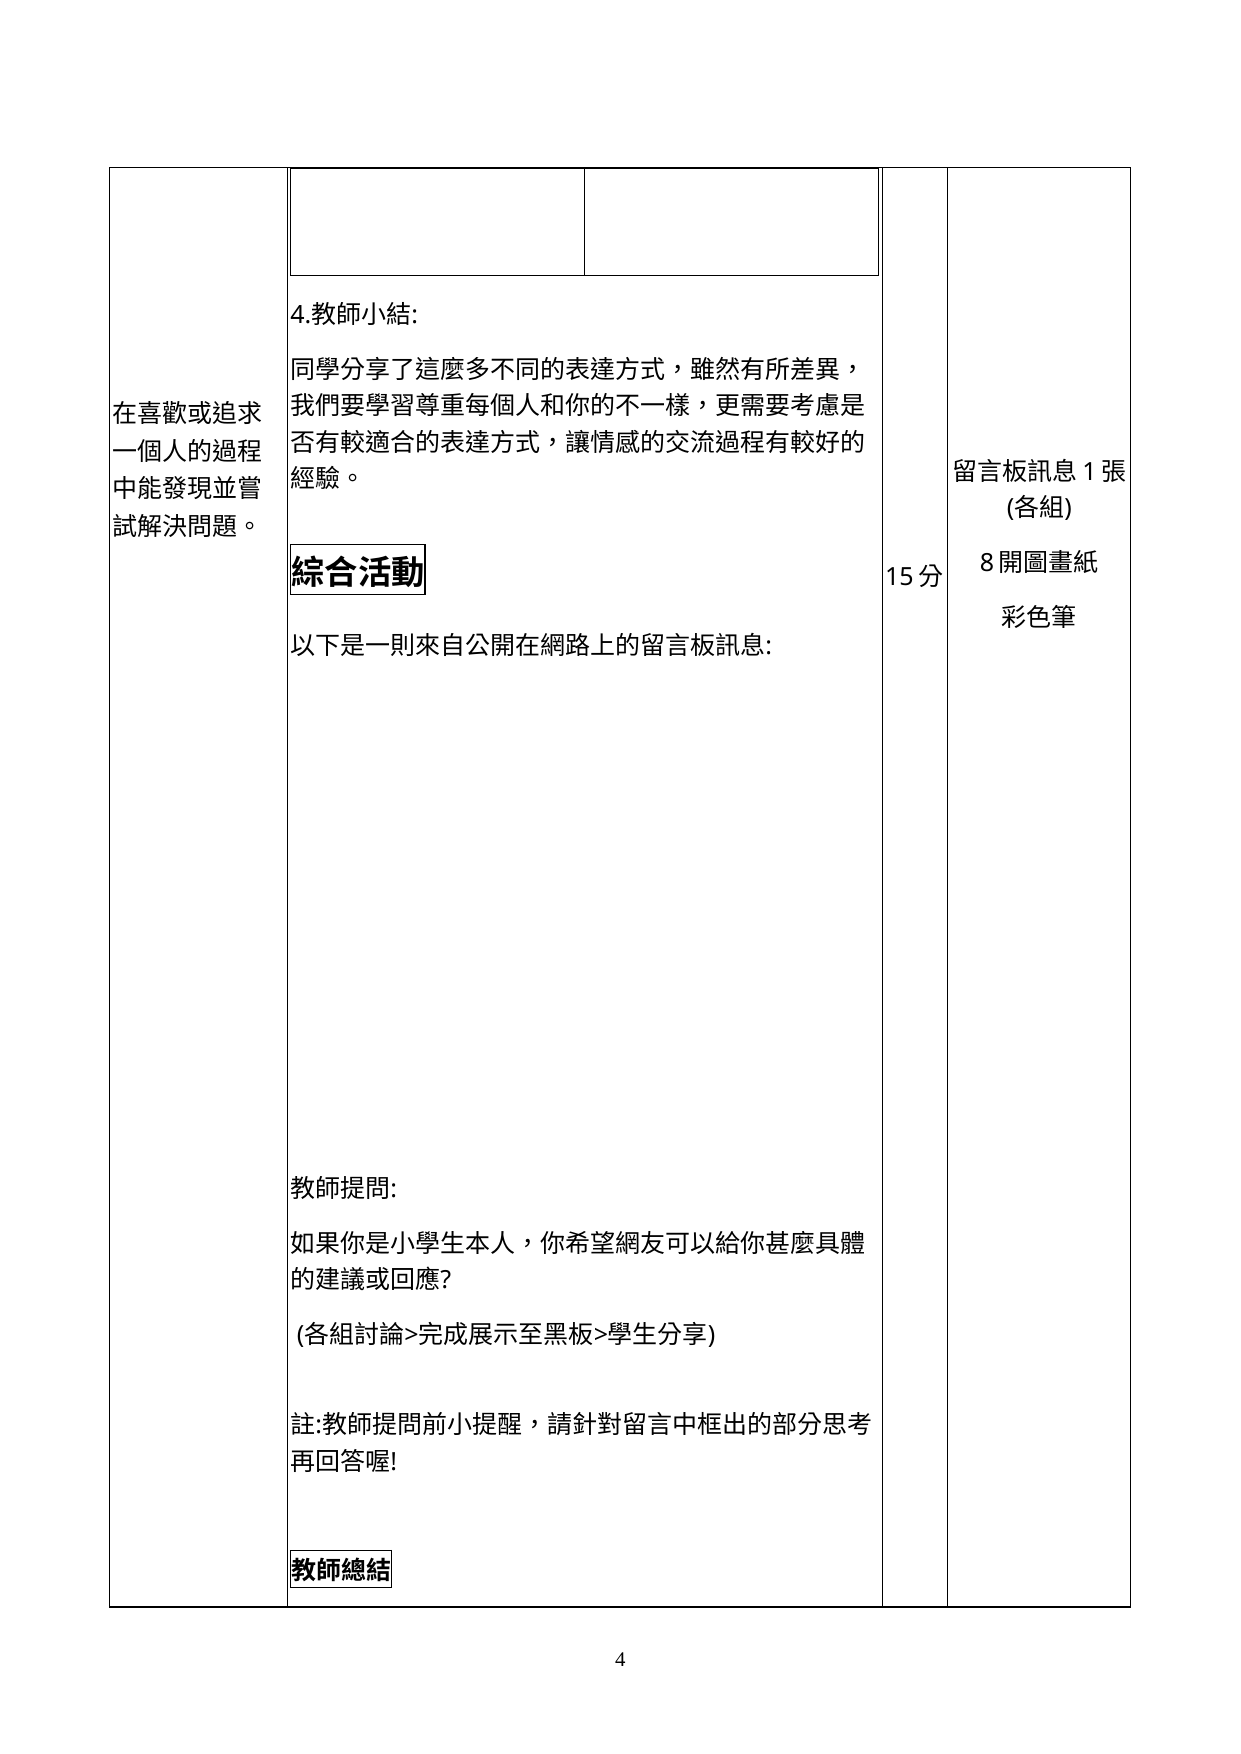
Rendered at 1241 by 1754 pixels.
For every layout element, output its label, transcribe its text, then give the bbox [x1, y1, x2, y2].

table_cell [110, 168, 287, 1606]
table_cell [948, 168, 1130, 1606]
table_cell 10分 10分 5分 15分 [883, 168, 947, 1606]
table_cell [288, 168, 882, 1606]
